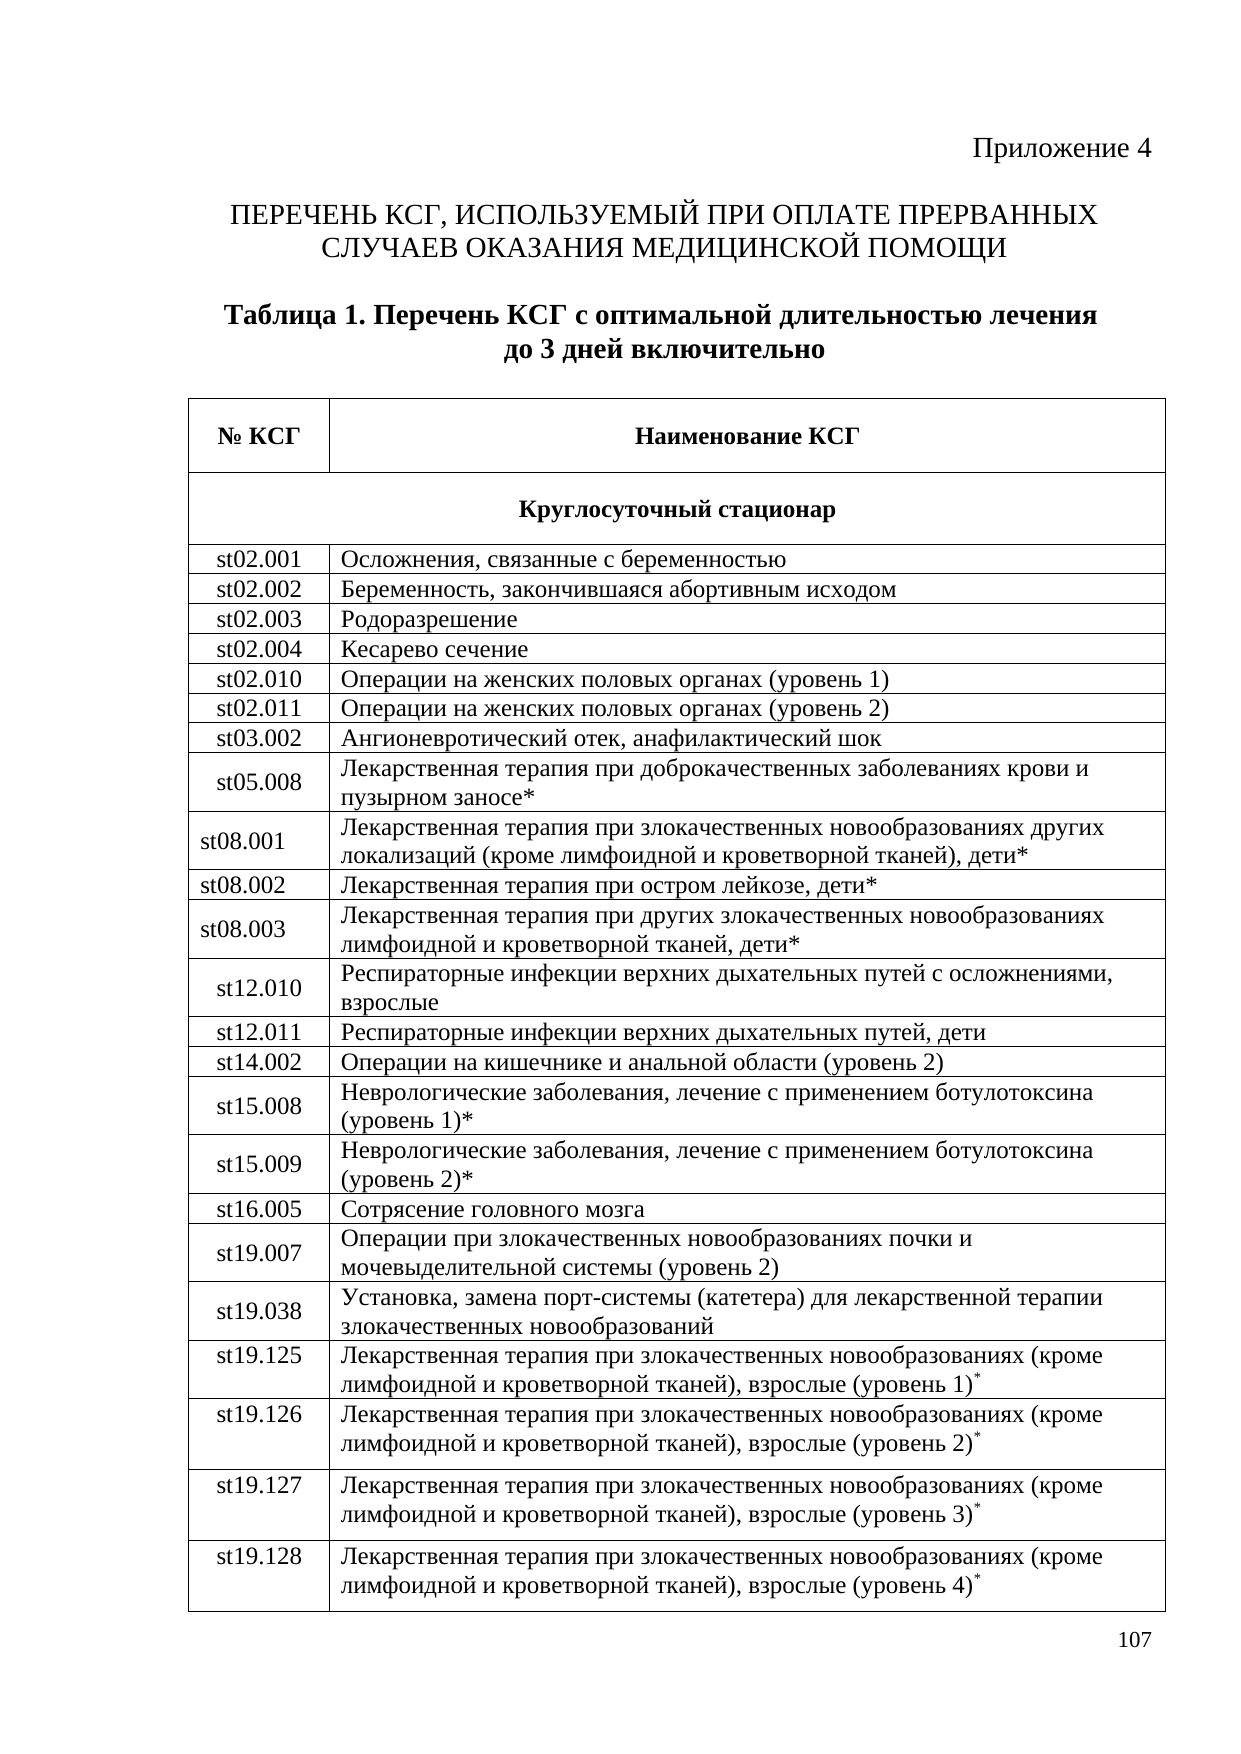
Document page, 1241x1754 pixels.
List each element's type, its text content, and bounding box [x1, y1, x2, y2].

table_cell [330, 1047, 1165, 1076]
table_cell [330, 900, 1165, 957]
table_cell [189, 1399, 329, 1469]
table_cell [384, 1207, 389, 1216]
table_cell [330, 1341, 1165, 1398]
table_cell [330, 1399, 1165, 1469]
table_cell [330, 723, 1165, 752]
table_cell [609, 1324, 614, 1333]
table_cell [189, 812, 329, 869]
text ПЕРЕЧЕНЬ КСГ, ИСПОЛЬЗУЕМЫЙ ПРИ ОПЛАТЕ ПРЕРВАННЫХ СЛУЧАЕВ ОКАЗАНИЯ МЕДИЦИНСКОЙ ПОМОЩИ [177, 197, 1152, 264]
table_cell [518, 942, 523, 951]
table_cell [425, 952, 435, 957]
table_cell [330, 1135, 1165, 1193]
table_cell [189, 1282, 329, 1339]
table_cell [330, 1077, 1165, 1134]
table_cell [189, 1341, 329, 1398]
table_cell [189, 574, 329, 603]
text Приложение 4 [177, 130, 1152, 163]
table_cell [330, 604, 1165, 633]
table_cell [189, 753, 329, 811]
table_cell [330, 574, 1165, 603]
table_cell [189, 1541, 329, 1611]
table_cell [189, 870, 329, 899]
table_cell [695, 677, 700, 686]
text Таблица 1. Перечень КСГ с оптимальной длительностью лечения до 3 дней включительно [177, 297, 1152, 364]
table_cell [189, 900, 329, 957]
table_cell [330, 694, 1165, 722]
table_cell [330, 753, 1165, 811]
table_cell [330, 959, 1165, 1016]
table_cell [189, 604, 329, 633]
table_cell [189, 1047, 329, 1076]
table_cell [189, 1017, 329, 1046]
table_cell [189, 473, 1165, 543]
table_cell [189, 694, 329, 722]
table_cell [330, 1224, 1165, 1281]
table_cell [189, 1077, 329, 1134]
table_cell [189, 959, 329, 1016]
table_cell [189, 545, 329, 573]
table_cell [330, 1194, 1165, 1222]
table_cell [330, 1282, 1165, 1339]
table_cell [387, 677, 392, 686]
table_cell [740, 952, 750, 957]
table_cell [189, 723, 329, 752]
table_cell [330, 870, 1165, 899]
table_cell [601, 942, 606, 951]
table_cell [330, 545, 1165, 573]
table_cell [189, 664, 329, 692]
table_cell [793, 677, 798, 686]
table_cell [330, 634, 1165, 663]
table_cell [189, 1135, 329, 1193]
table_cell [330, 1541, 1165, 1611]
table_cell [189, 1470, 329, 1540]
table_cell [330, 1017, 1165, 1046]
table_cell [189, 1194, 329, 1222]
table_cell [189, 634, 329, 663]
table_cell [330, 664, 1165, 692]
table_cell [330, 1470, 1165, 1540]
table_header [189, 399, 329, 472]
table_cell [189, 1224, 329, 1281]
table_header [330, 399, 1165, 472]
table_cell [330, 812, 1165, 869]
